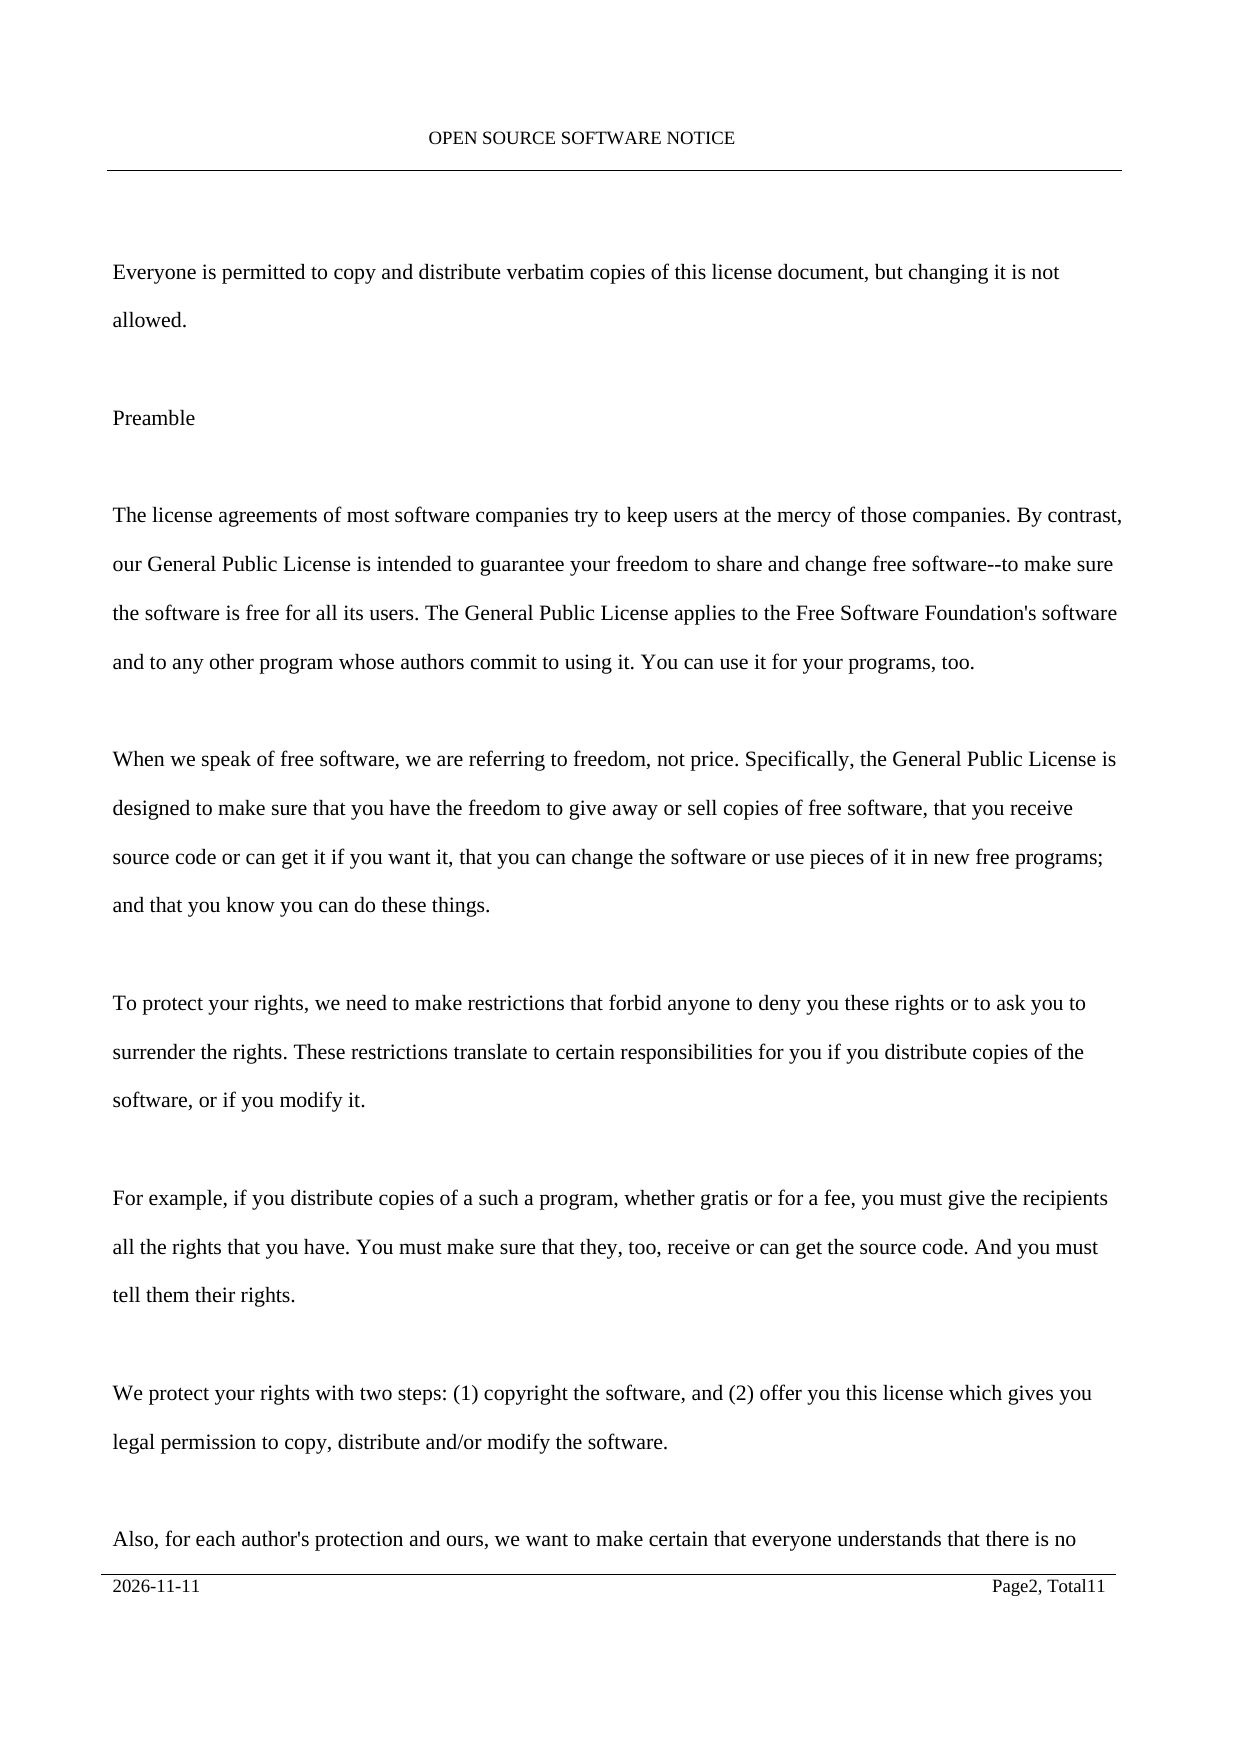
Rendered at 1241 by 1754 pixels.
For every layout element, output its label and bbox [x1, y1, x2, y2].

text [112, 206, 1128, 1555]
